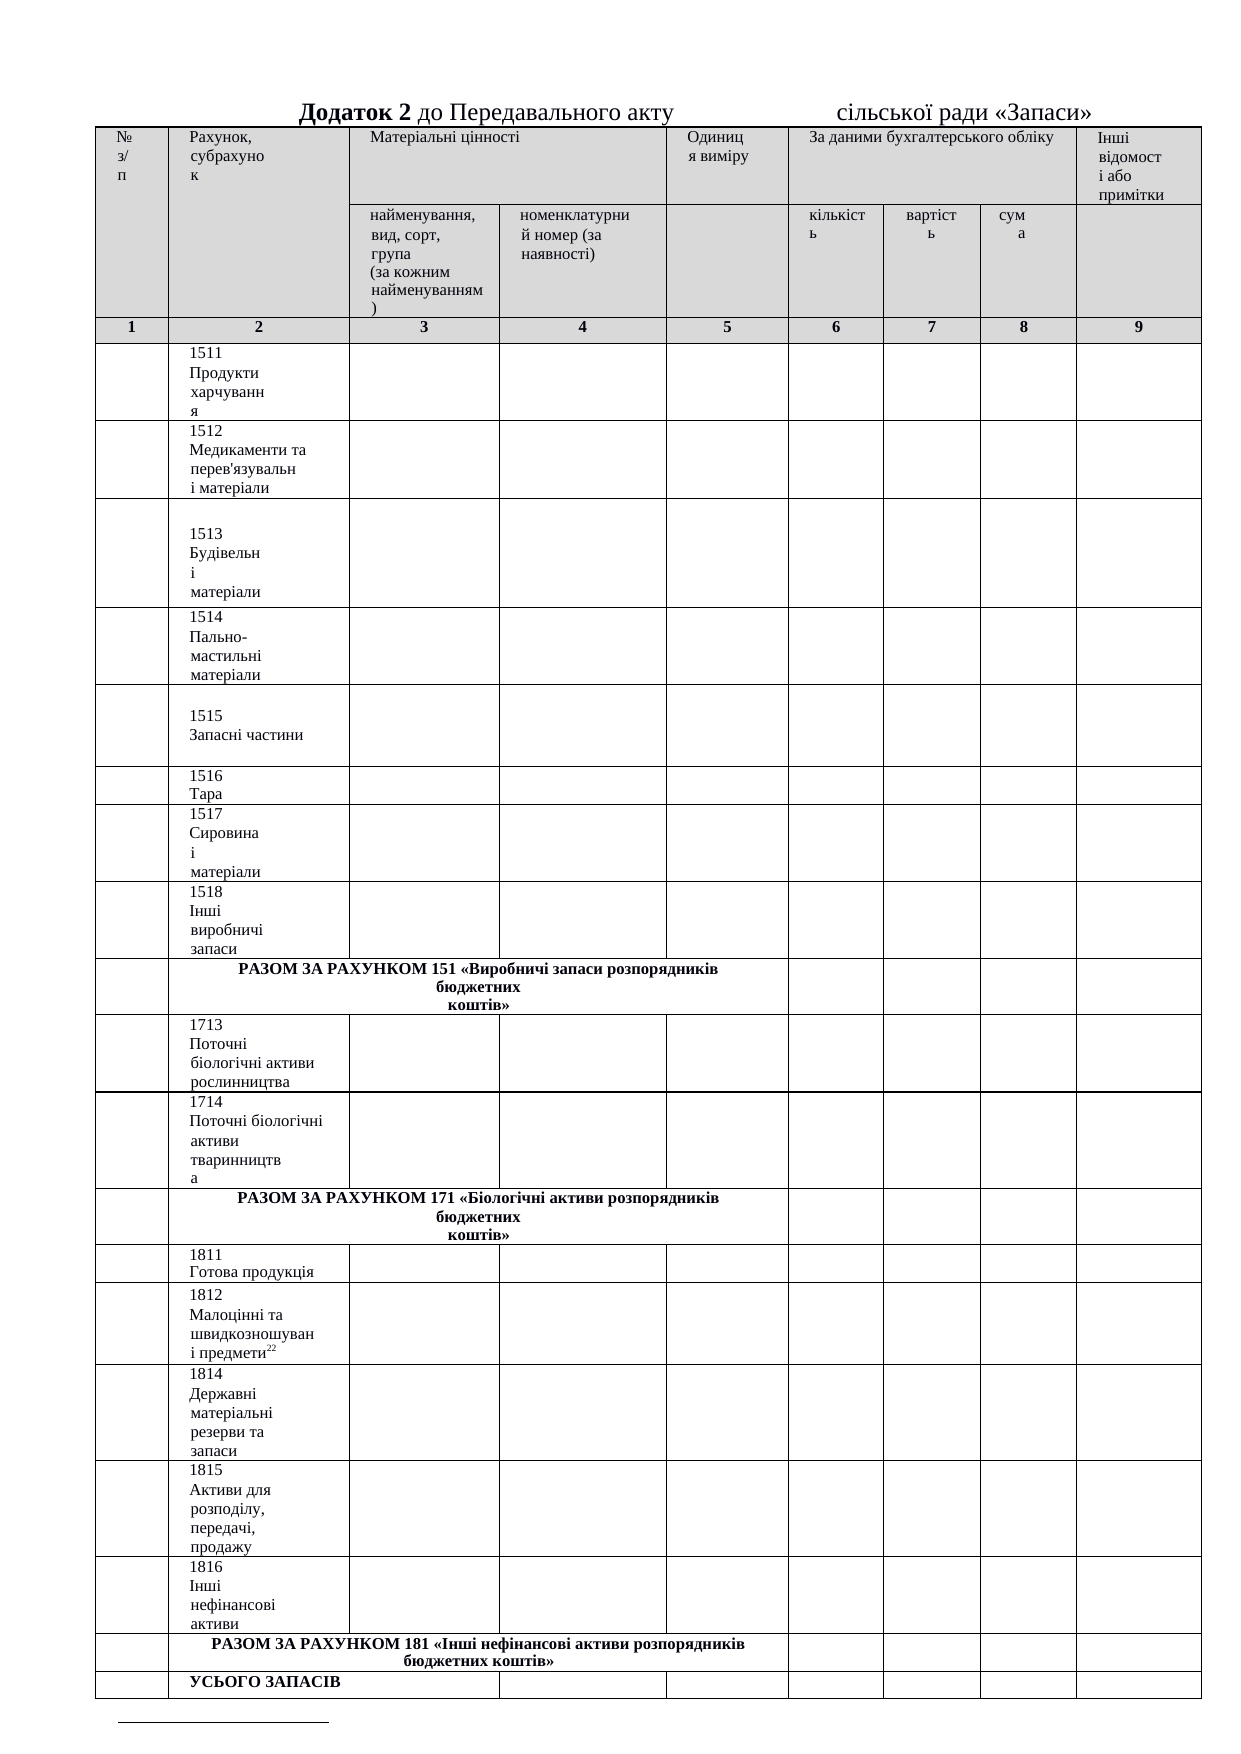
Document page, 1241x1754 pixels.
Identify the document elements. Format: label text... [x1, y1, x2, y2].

table_cell [789, 1365, 883, 1460]
table_cell [96, 608, 168, 684]
table_cell [500, 608, 666, 684]
table_cell [667, 1093, 788, 1188]
table_cell [1077, 1634, 1201, 1671]
table_cell [350, 1365, 499, 1460]
table_cell 1511 Продукти харчування [169, 344, 349, 420]
table_cell [1077, 767, 1201, 804]
table_cell [1077, 1365, 1201, 1460]
table_cell [884, 1015, 980, 1091]
table_cell 1517 Сировина і матеріали [169, 805, 349, 881]
table_cell [981, 805, 1076, 881]
table_cell [884, 1365, 980, 1460]
table_cell 3 [350, 318, 499, 343]
table_cell [981, 882, 1076, 958]
table_cell [96, 344, 168, 420]
table_cell [96, 499, 168, 607]
table_cell [884, 1093, 980, 1188]
table_cell [667, 499, 788, 607]
table_cell [96, 882, 168, 958]
table_cell [96, 1283, 168, 1364]
table_cell кількість [789, 205, 883, 317]
table_cell [789, 344, 883, 420]
table_cell [981, 1365, 1076, 1460]
table_cell [350, 344, 499, 420]
table_cell [884, 1672, 980, 1698]
table_cell [789, 1672, 883, 1698]
table_cell [96, 805, 168, 881]
table_cell [96, 685, 168, 766]
table_cell [981, 685, 1076, 766]
table_cell [350, 1015, 499, 1091]
table_cell [981, 608, 1076, 684]
table_cell [96, 1365, 168, 1460]
table_cell [884, 344, 980, 420]
table_cell [981, 1672, 1076, 1698]
table_cell сума [981, 205, 1076, 317]
table_cell [884, 1557, 980, 1633]
table_cell [1077, 959, 1201, 1014]
table_cell [500, 1283, 666, 1364]
table_cell [350, 1461, 499, 1556]
table_cell [350, 1245, 499, 1282]
table_cell [884, 1283, 980, 1364]
table_cell [667, 608, 788, 684]
table_header За даними бухгалтерського обліку [789, 128, 1076, 204]
table_cell [96, 959, 168, 1014]
table_cell [96, 767, 168, 804]
table_cell [96, 1015, 168, 1091]
table_cell 1713 Поточні біологічні активи рослинництва [169, 1015, 349, 1091]
table_cell 4 [500, 318, 666, 343]
table_cell [884, 882, 980, 958]
table_cell [667, 805, 788, 881]
table_cell [96, 1189, 168, 1244]
table_cell [667, 205, 788, 317]
table_cell [96, 1672, 168, 1698]
table_cell [500, 882, 666, 958]
table_cell [789, 1245, 883, 1282]
table_cell [1077, 499, 1201, 607]
text Додаток 2 до Передавального акту сільської ради «Запаси» [298, 97, 1190, 126]
table_cell [667, 1283, 788, 1364]
table_cell 1514 Пально-мастильні матеріали [169, 608, 349, 684]
table_cell [1077, 685, 1201, 766]
table_cell 5 [667, 318, 788, 343]
table_cell [667, 1015, 788, 1091]
table_cell [981, 1634, 1076, 1671]
table_cell 6 [789, 318, 883, 343]
table_cell [1077, 1093, 1201, 1188]
table_cell [1077, 882, 1201, 958]
table_cell УСЬОГО ЗАПАСІВ [169, 1672, 499, 1698]
table_header Матеріальні цінності [350, 128, 666, 204]
table_header Одиниця виміру [667, 128, 788, 204]
table_cell [500, 1461, 666, 1556]
table_cell [96, 1245, 168, 1282]
table_cell [500, 421, 666, 497]
table_cell [500, 1672, 666, 1698]
table_cell [789, 1093, 883, 1188]
table_cell [350, 805, 499, 881]
table_cell [96, 1093, 168, 1188]
table_cell номенклатурний номер (за наявності) [500, 205, 666, 317]
table_header № з/п [96, 128, 168, 317]
table_cell [981, 1245, 1076, 1282]
table_cell [667, 767, 788, 804]
table_cell 2 [169, 318, 349, 343]
table_cell [350, 1557, 499, 1633]
table_cell [500, 685, 666, 766]
table_cell 8 [981, 318, 1076, 343]
table_cell [500, 1365, 666, 1460]
table_cell [1077, 344, 1201, 420]
table_cell [350, 421, 499, 497]
table_cell 1518 Інші виробничі запаси [169, 882, 349, 958]
table_cell [981, 1283, 1076, 1364]
table_cell [1077, 1189, 1201, 1244]
table_cell [1077, 421, 1201, 497]
table_header Інші відомості або примітки [1077, 128, 1201, 204]
table_cell [981, 1015, 1076, 1091]
table_cell [789, 1557, 883, 1633]
table_cell [789, 1283, 883, 1364]
table_cell [884, 499, 980, 607]
table_cell [981, 344, 1076, 420]
table_cell [350, 1093, 499, 1188]
table_cell [1077, 1283, 1201, 1364]
table_cell [667, 1461, 788, 1556]
table_cell [96, 1461, 168, 1556]
table_cell [500, 499, 666, 607]
table_cell [789, 805, 883, 881]
table_cell [789, 882, 883, 958]
table_cell [1077, 1557, 1201, 1633]
table_header Рахунок, субрахунок [169, 128, 349, 317]
table_cell [981, 499, 1076, 607]
table_cell [1077, 1015, 1201, 1091]
table_cell [1077, 805, 1201, 881]
table_cell [667, 1365, 788, 1460]
table_cell РАЗОМ ЗА РАХУНКОМ 181 «Інші нефінансові активи розпорядників бюджетних коштів» [169, 1634, 788, 1671]
table_cell [1077, 608, 1201, 684]
table_cell [789, 1461, 883, 1556]
table_cell 1714 Поточні біологічні активи тваринництва [169, 1093, 349, 1188]
table_cell 1515 Запасні частини [169, 685, 349, 766]
table_cell 9 [1077, 318, 1201, 343]
table_cell [667, 1245, 788, 1282]
table_cell [981, 1093, 1076, 1188]
table_cell вартість [884, 205, 980, 317]
table_cell 1814 Державні матеріальні резерви та запаси [169, 1365, 349, 1460]
table_cell [884, 1189, 980, 1244]
table_cell [884, 421, 980, 497]
table_cell [884, 685, 980, 766]
table_cell [96, 1634, 168, 1671]
table_cell [789, 421, 883, 497]
table_cell [500, 344, 666, 420]
table_cell [667, 344, 788, 420]
table_cell [884, 805, 980, 881]
table_cell 1 [96, 318, 168, 343]
table_cell [350, 1283, 499, 1364]
table_cell [96, 1557, 168, 1633]
table_cell 7 [884, 318, 980, 343]
table_cell найменування, вид, сорт, група (за кожним найменуванням) [350, 205, 499, 317]
table_cell 1812 Малоцінні та швидкозношувані предмети22 [169, 1283, 349, 1364]
table_cell [500, 1015, 666, 1091]
table_cell 1815 Активи для розподілу, передачі, продажу [169, 1461, 349, 1556]
table_cell РАЗОМ ЗА РАХУНКОМ 151 «Виробничі запаси розпорядників бюджетних коштів» [169, 959, 788, 1014]
table_cell [789, 1015, 883, 1091]
table_cell [981, 767, 1076, 804]
table_cell [789, 1634, 883, 1671]
table_cell [1077, 205, 1201, 317]
table_cell [789, 685, 883, 766]
table_cell [350, 685, 499, 766]
table_cell [884, 767, 980, 804]
table_cell [667, 421, 788, 497]
table_cell [500, 767, 666, 804]
table_cell [789, 608, 883, 684]
table_cell [884, 608, 980, 684]
table_cell [500, 1245, 666, 1282]
table_cell [667, 1672, 788, 1698]
table_cell [981, 421, 1076, 497]
table_cell [789, 1189, 883, 1244]
table_cell 1516 Тара [169, 767, 349, 804]
table_cell [789, 959, 883, 1014]
table_cell [500, 1557, 666, 1633]
table_cell [667, 882, 788, 958]
table_cell [350, 767, 499, 804]
table_cell [884, 959, 980, 1014]
table_cell [1077, 1245, 1201, 1282]
table_cell 1811 Готова продукція [169, 1245, 349, 1282]
table_cell [981, 1461, 1076, 1556]
table_cell [350, 499, 499, 607]
table_cell 1513 Будівельні матеріали [169, 499, 349, 607]
table_cell [500, 1093, 666, 1188]
table_cell [789, 767, 883, 804]
table_cell РАЗОМ ЗА РАХУНКОМ 171 «Біологічні активи розпорядників бюджетних коштів» [169, 1189, 788, 1244]
table_cell [884, 1461, 980, 1556]
table_cell [350, 882, 499, 958]
table_cell [981, 1189, 1076, 1244]
table_cell [350, 608, 499, 684]
table_cell 1816 Інші нефінансові активи [169, 1557, 349, 1633]
table_cell [667, 685, 788, 766]
table_cell [884, 1245, 980, 1282]
table_cell 1512 Медикаменти та перев'язувальні матеріали [169, 421, 349, 497]
table_cell [1077, 1461, 1201, 1556]
table_cell [884, 1634, 980, 1671]
table_cell [789, 499, 883, 607]
table_cell [981, 1557, 1076, 1633]
table_cell [500, 805, 666, 881]
table_cell [667, 1557, 788, 1633]
table_cell [96, 421, 168, 497]
table_cell [1077, 1672, 1201, 1698]
table_cell [981, 959, 1076, 1014]
